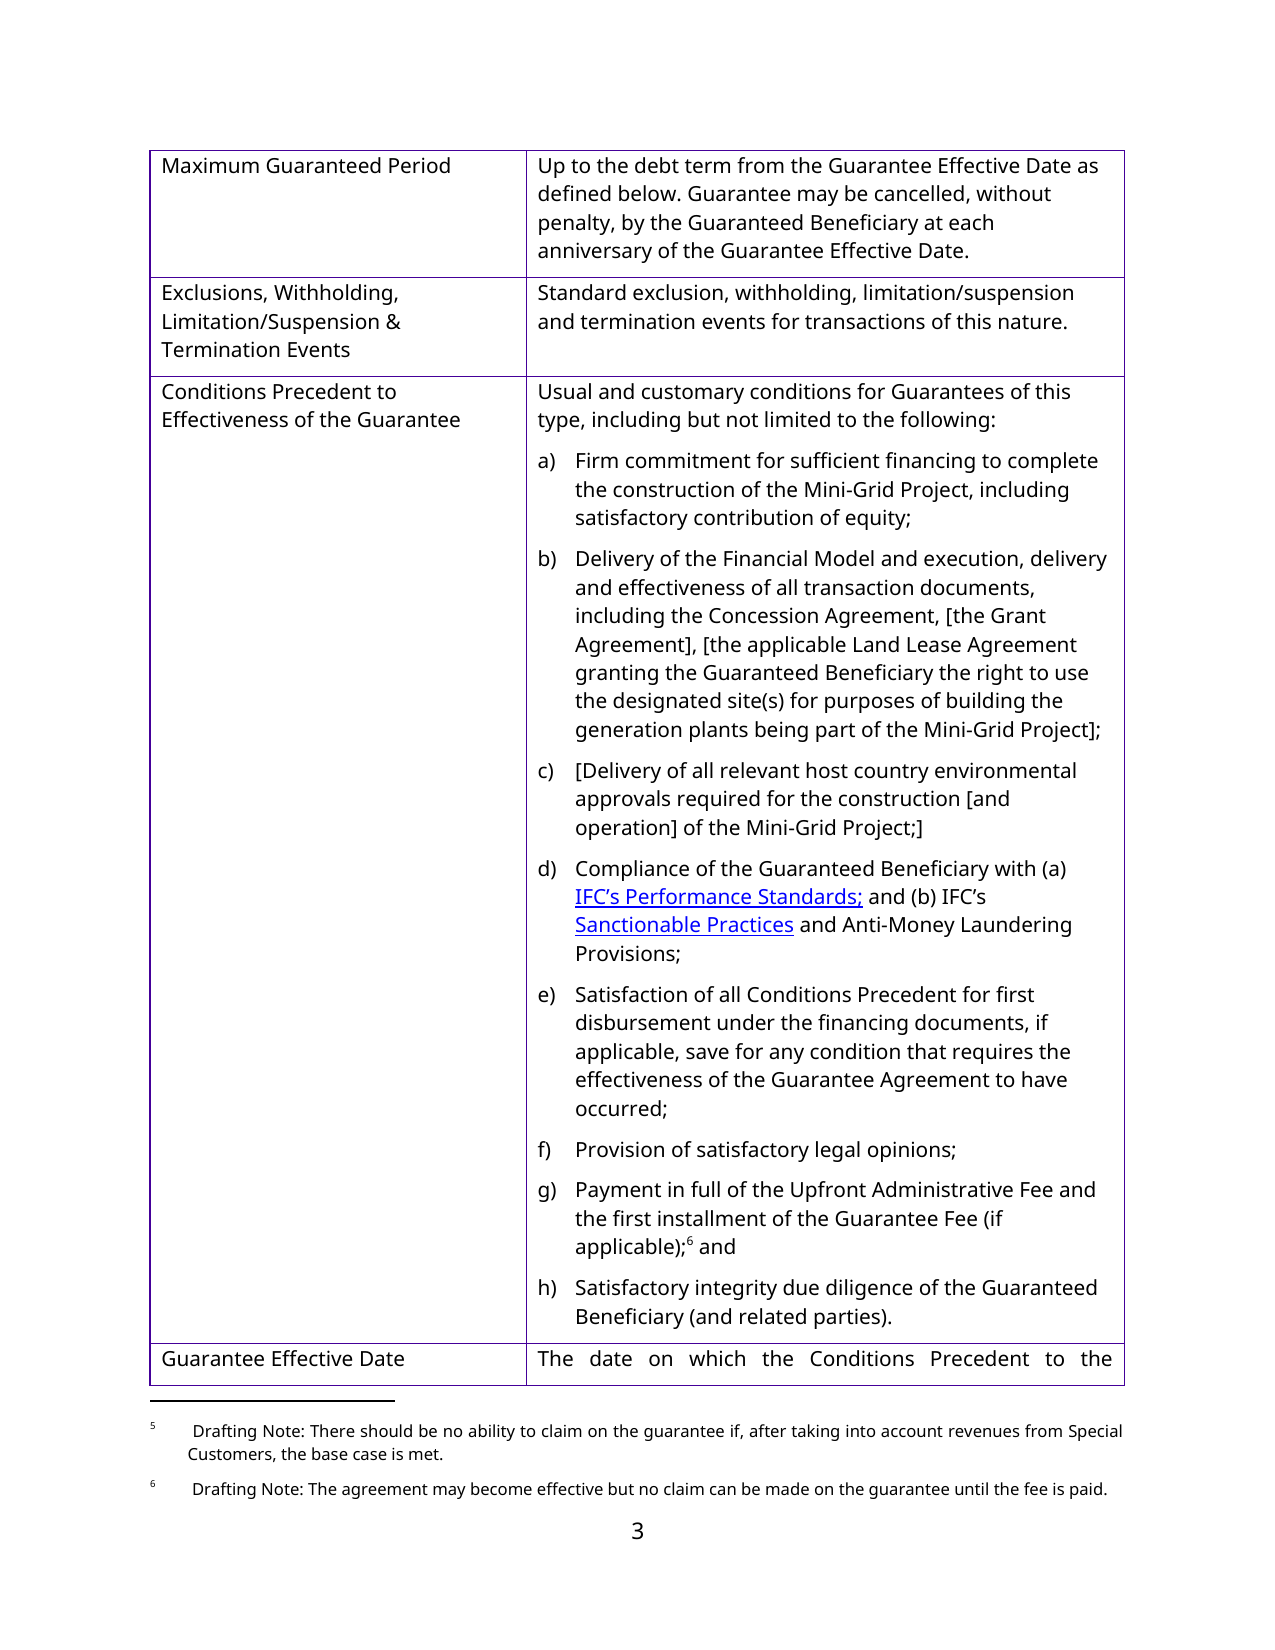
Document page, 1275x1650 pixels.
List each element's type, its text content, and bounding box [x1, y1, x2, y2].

table_cell Maximum Guaranteed Period [151, 151, 526, 277]
table_cell Standard exclusion, withholding, limitation/suspension and termination events for transactions of this nature. [527, 278, 1124, 376]
table_cell Up to the debt term from the Guarantee Effective Date as defined below. Guarantee may be cancelled, without penalty, by the Guaranteed Beneficiary at each anniversary of the Guarantee Effective Date. [527, 151, 1124, 277]
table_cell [151, 1344, 526, 1385]
table_cell Exclusions, Withholding, Limitation/Suspension & Termination Events [151, 278, 526, 376]
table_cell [527, 1344, 1124, 1385]
table_cell Conditions Precedent to Effectiveness of the Guarantee [151, 377, 526, 1343]
table_cell Usual and customary conditions for Guarantees of this type, including but not limited to the following: Firm commitment for sufficient financing to complete the construction of the Mini-Grid Project, including satisfactory contribution of equity; Delivery of the Financial Model and execution, delivery and effectiveness of all transaction documents, including the Concession Agreement, [the Grant Agreement], [the applicable Land Lease Agreement granting the Guaranteed Beneficiary the right to use the designated site(s) for purposes of building the generation plants being part of the Mini-Grid Project]; [Delivery of all relevant host country environmental approvals required for the construction [and operation] of the Mini-Grid Project;] Compliance of the Guaranteed Beneficiary with (a) IFC’s Performance Standards; and (b) IFC’s Sanctionable Practices and Anti-Money Laundering Provisions; Satisfaction of all Conditions Precedent for first disbursement under the financing documents, if applicable, save for any condition that requires the effectiveness of the Guarantee Agreement to have occurred; Provision of satisfactory legal opinions; Payment in full of the Upfront Administrative Fee and the first installment of the Guarantee Fee (if applicable); and Satisfactory integrity due diligence of the Guaranteed Beneficiary (and related parties). [527, 377, 1124, 1343]
